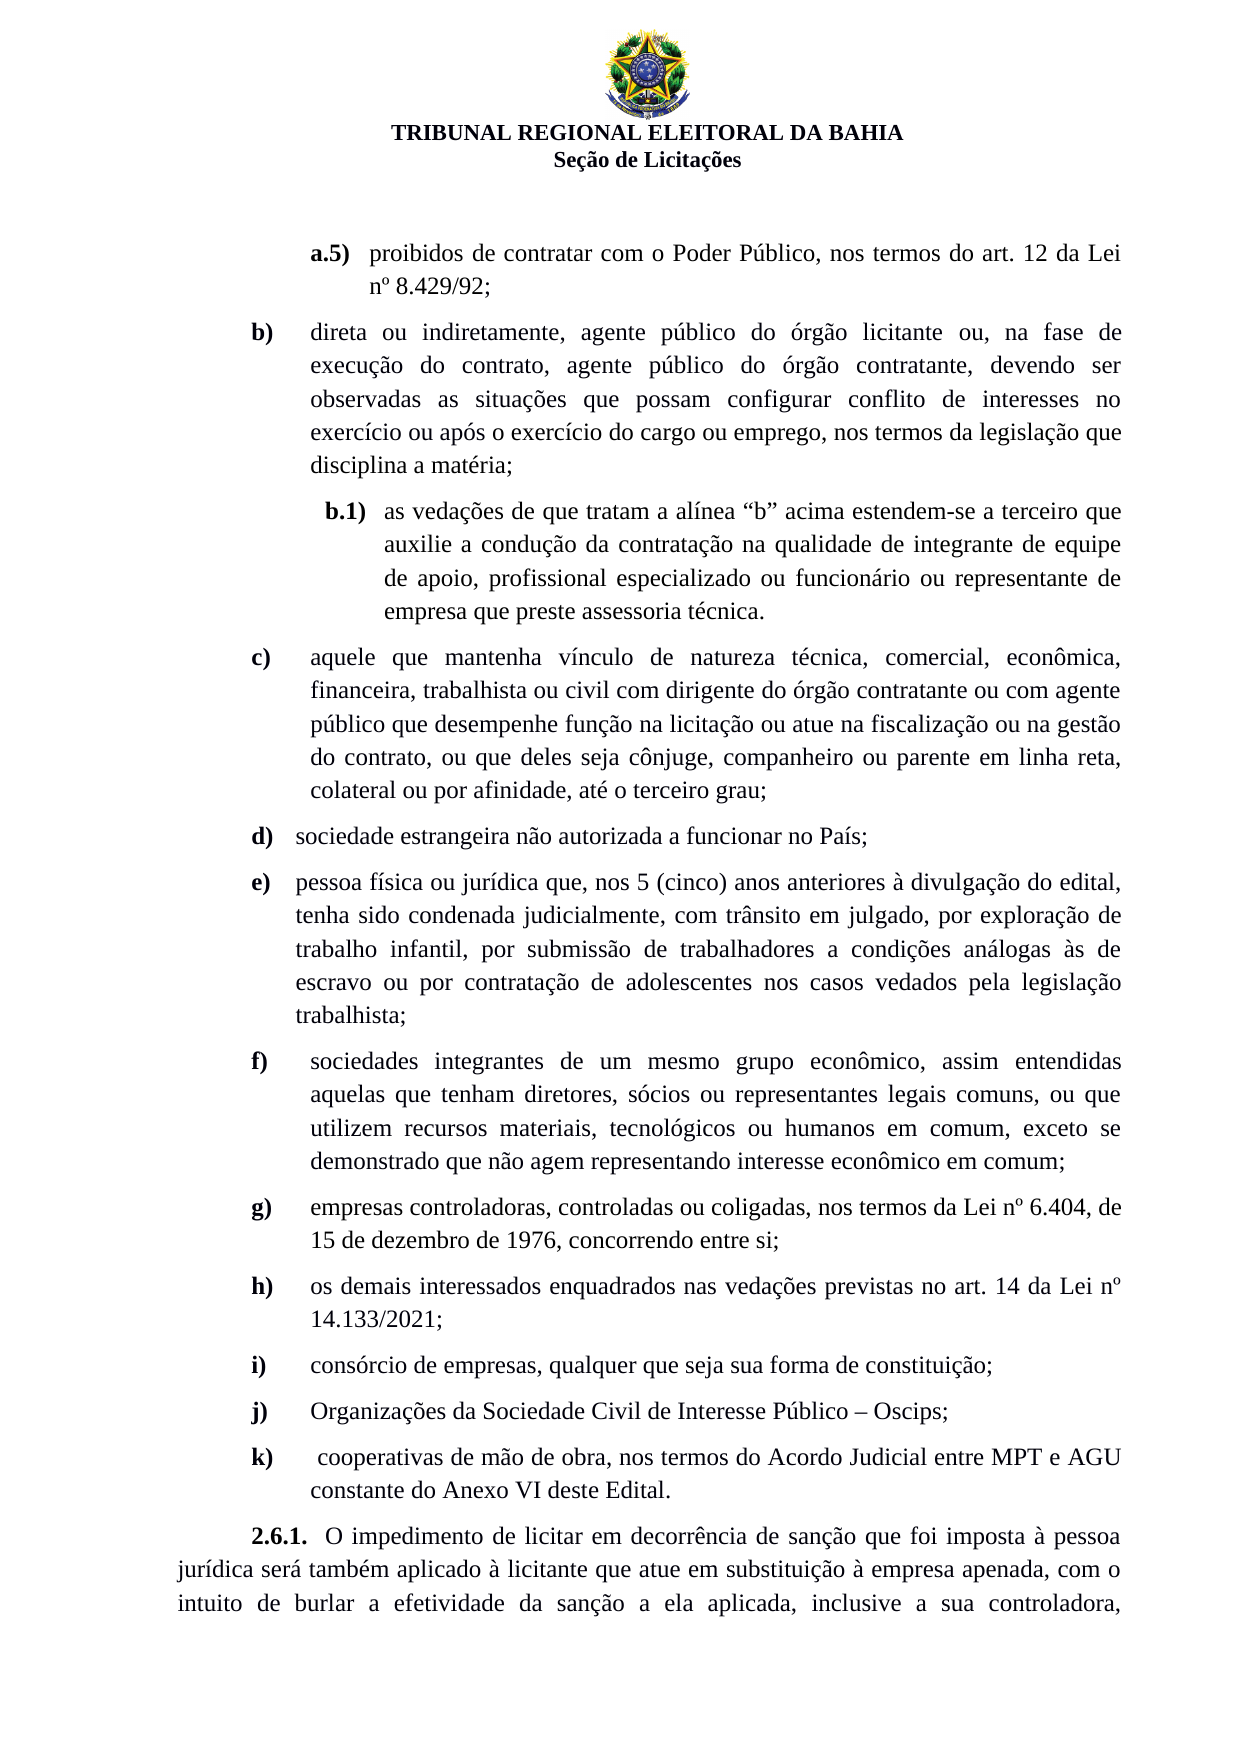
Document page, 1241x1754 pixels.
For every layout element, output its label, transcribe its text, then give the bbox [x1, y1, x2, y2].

list direta ou indiretamente, agente público do órgão licitante ou, na fase de execução do contrato, agente público do órgão contratante, devendo ser observadas as situações que possam configurar conflito de interesses no exercício ou após o exercício do cargo ou emprego, nos termos da legislação que disciplina a matéria; [251, 314, 1122, 480]
list pessoa física ou jurídica que, nos 5 (cinco) anos anteriores à divulgação do edital, tenha sido condenada judicialmente, com trânsito em julgado, por exploração de trabalho infantil, por submissão de trabalhadores a condições análogas às de escravo ou por contratação de adolescentes nos casos vedados pela legislação trabalhista; [251, 864, 1122, 1030]
list sociedades integrantes de um mesmo grupo econômico, assim entendidas aquelas que tenham diretores, sócios ou representantes legais comuns, ou que utilizem recursos materiais, tecnológicos ou humanos em comum, exceto se demonstrado que não agem representando interesse econômico em comum; [251, 1043, 1122, 1176]
list os demais interessados enquadrados nas vedações previstas no art. 14 da Lei nº 14.133/2021; [251, 1268, 1122, 1334]
list cooperativas de mão de obra, nos termos do Acordo Judicial entre MPT e AGU constante do Anexo VI deste Edital. [251, 1439, 1122, 1505]
list empresas controladoras, controladas ou coligadas, nos termos da Lei nº 6.404, de 15 de dezembro de 1976, concorrendo entre si; [251, 1189, 1122, 1255]
list aquele que mantenha vínculo de natureza técnica, comercial, econômica, financeira, trabalhista ou civil com dirigente do órgão contratante ou com agente público que desempenhe função na licitação ou atue na fiscalização ou na gestão do contrato, ou que deles seja cônjuge, companheiro ou parente em linha reta, colateral ou por afinidade, até o terceiro grau; [251, 639, 1122, 805]
list Organizações da Sociedade Civil de Interesse Público – Oscips; [251, 1393, 1122, 1426]
list sociedade estrangeira não autorizada a funcionar no País; [251, 818, 1122, 851]
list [177, 1518, 1122, 1618]
text b.1) as vedações de que tratam a alínea “b” acima estendem-se a terceiro que auxilie a condução da contratação na qualidade de integrante de equipe de apoio, profissional especializado ou funcionário ou representante de empresa que preste assessoria técnica. [325, 493, 1122, 626]
text a.5) proibidos de contratar com o Poder Público, nos termos do art. 12 da Lei nº 8.429/92; [310, 234, 1122, 301]
list consórcio de empresas, qualquer que seja sua forma de constituição; [251, 1347, 1122, 1380]
